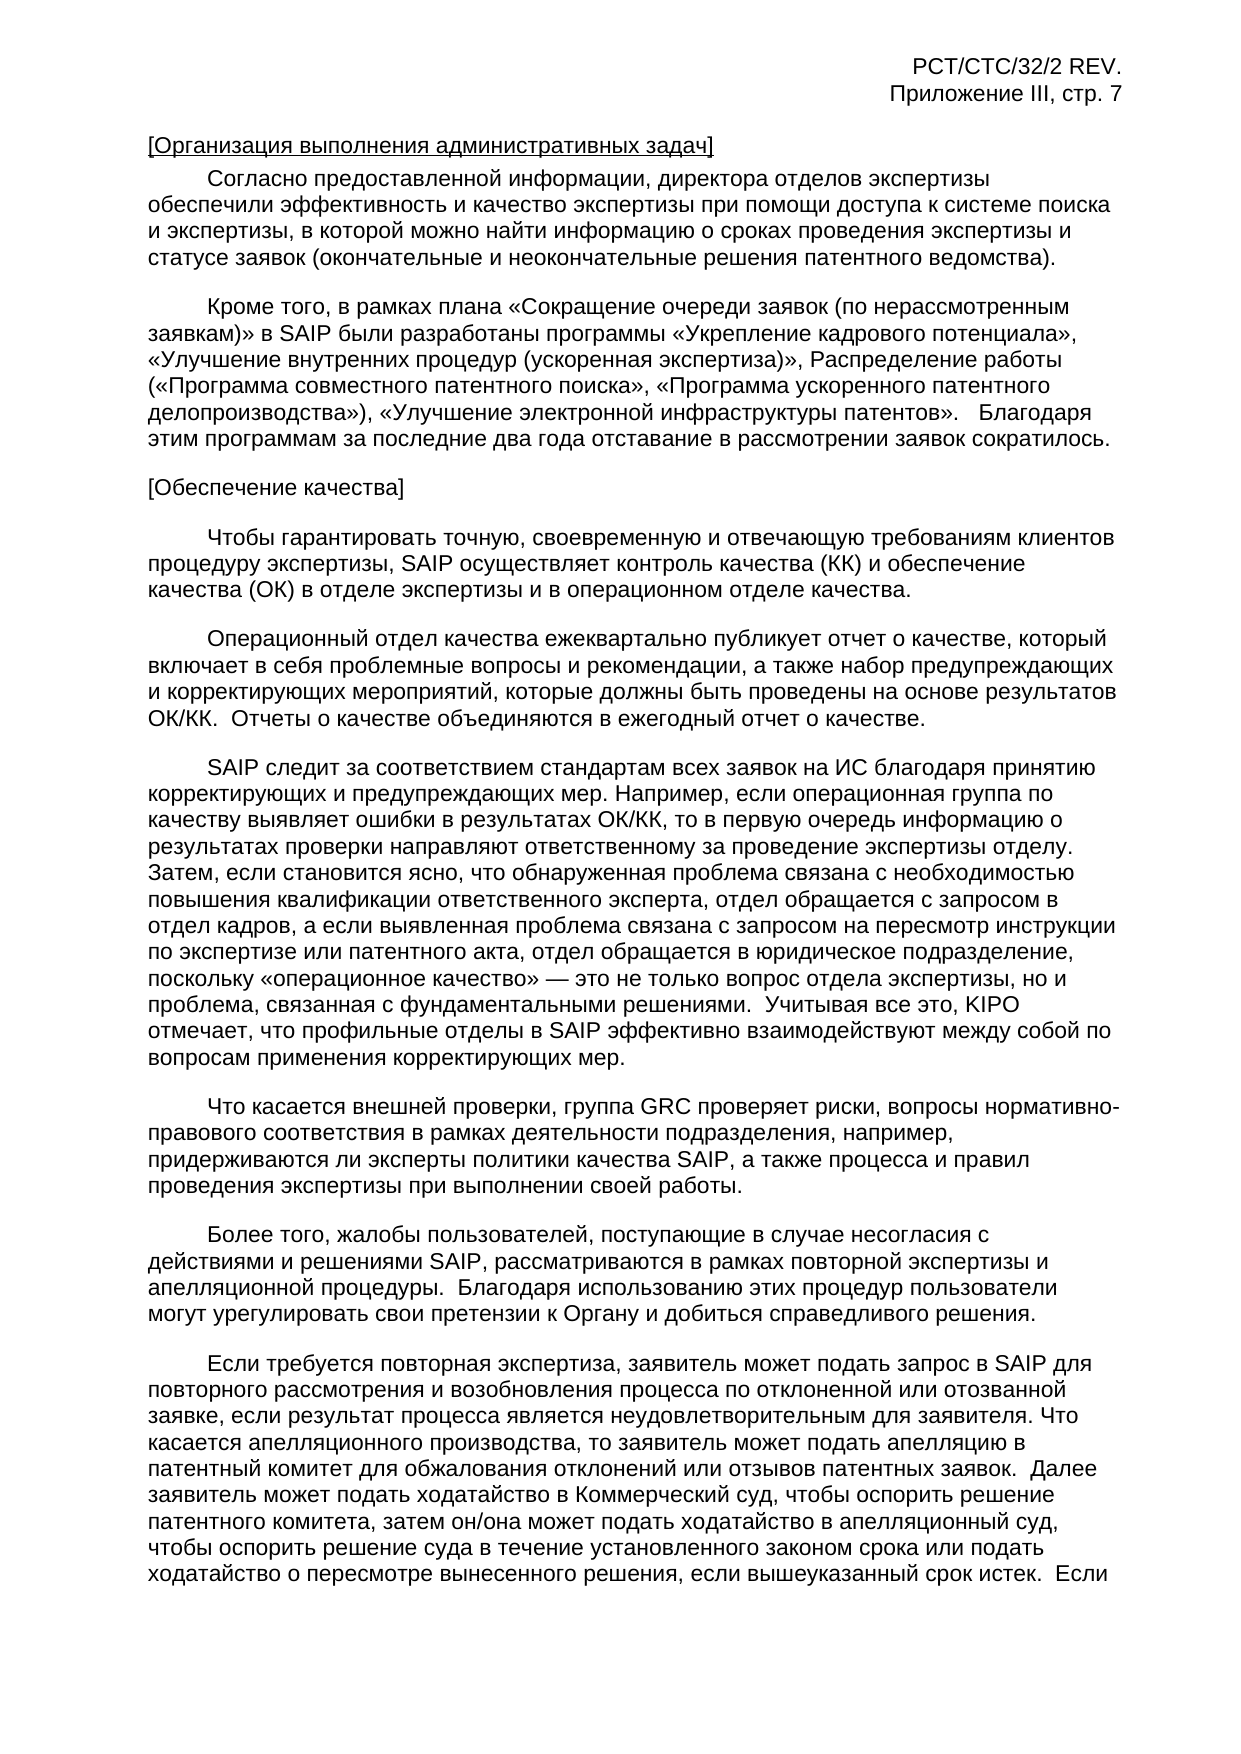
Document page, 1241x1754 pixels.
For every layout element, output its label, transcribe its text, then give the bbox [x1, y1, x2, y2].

list Кроме того, в рамках плана «Сокращение очереди заявок (по нерассмотренным заявкам)» в SAIP были разработаны программы «Укрепление кадрового потенциала», «Улучшение внутренних процедур (ускоренная экспертиза)», Распределение работы («Программа совместного патентного поиска», «Программа ускоренного патентного делопроизводства»), «Улучшение электронной инфраструктуры патентов». Благодаря этим программам за последние два года отставание в рассмотрении заявок сократилось. [148, 293, 1122, 451]
list Согласно предоставленной информации, директора отделов экспертизы обеспечили эффективность и качество экспертизы при помощи доступа к системе поиска и экспертизы, в которой можно найти информацию о сроках проведения экспертизы и статусе заявок (окончательные и неокончательные решения патентного ведомства). [148, 165, 1122, 270]
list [148, 1349, 1122, 1587]
list Что касается внешней проверки, группа GRC проверяет риски, вопросы нормативно-правового соответствия в рамках деятельности подразделения, например, придерживаются ли эксперты политики качества SAIP, а также процесса и правил проведения экспертизы при выполнении своей работы. [148, 1093, 1122, 1198]
subtitle [Организация выполнения административных задач] [148, 132, 1122, 158]
list Операционный отдел качества ежеквартально публикует отчет о качестве, который включает в себя проблемные вопросы и рекомендации, а также набор предупреждающих и корректирующих мероприятий, которые должны быть проведены на основе результатов ОК/КК. Отчеты о качестве объединяются в ежегодный отчет о качестве. [148, 625, 1122, 731]
list Более того, жалобы пользователей, поступающие в случае несогласия с действиями и решениями SAIP, рассматриваются в рамках повторной экспертизы и апелляционной процедуры. Благодаря использованию этих процедур пользователи могут урегулировать свои претензии к Органу и добиться справедливого решения. [148, 1221, 1122, 1327]
list SAIP следит за соответствием стандартам всех заявок на ИС благодаря принятию корректирующих и предупреждающих мер. Например, если операционная группа по качеству выявляет ошибки в результатах ОК/КК, то в первую очередь информацию о результатах проверки направляют ответственному за проведение экспертизы отделу. Затем, если становится ясно, что обнаруженная проблема связана с необходимостью повышения квалификации ответственного эксперта, отдел обращается с запросом в отдел кадров, а если выявленная проблема связана с запросом на пересмотр инструкции по экспертизе или патентного акта, отдел обращается в юридическое подразделение, поскольку «операционное качество» — это не только вопрос отдела экспертизы, но и проблема, связанная с фундаментальными решениями. Учитывая все это, KIPO отмечает, что профильные отделы в SAIP эффективно взаимодействуют между собой по вопросам применения корректирующих мер. [148, 754, 1122, 1070]
list [Обеспечение качества] [148, 474, 1122, 501]
list Чтобы гарантировать точную, своевременную и отвечающую требованиям клиентов процедуру экспертизы, SAIP осуществляет контроль качества (КК) и обеспечение качества (ОК) в отделе экспертизы и в операционном отделе качества. [148, 523, 1122, 602]
